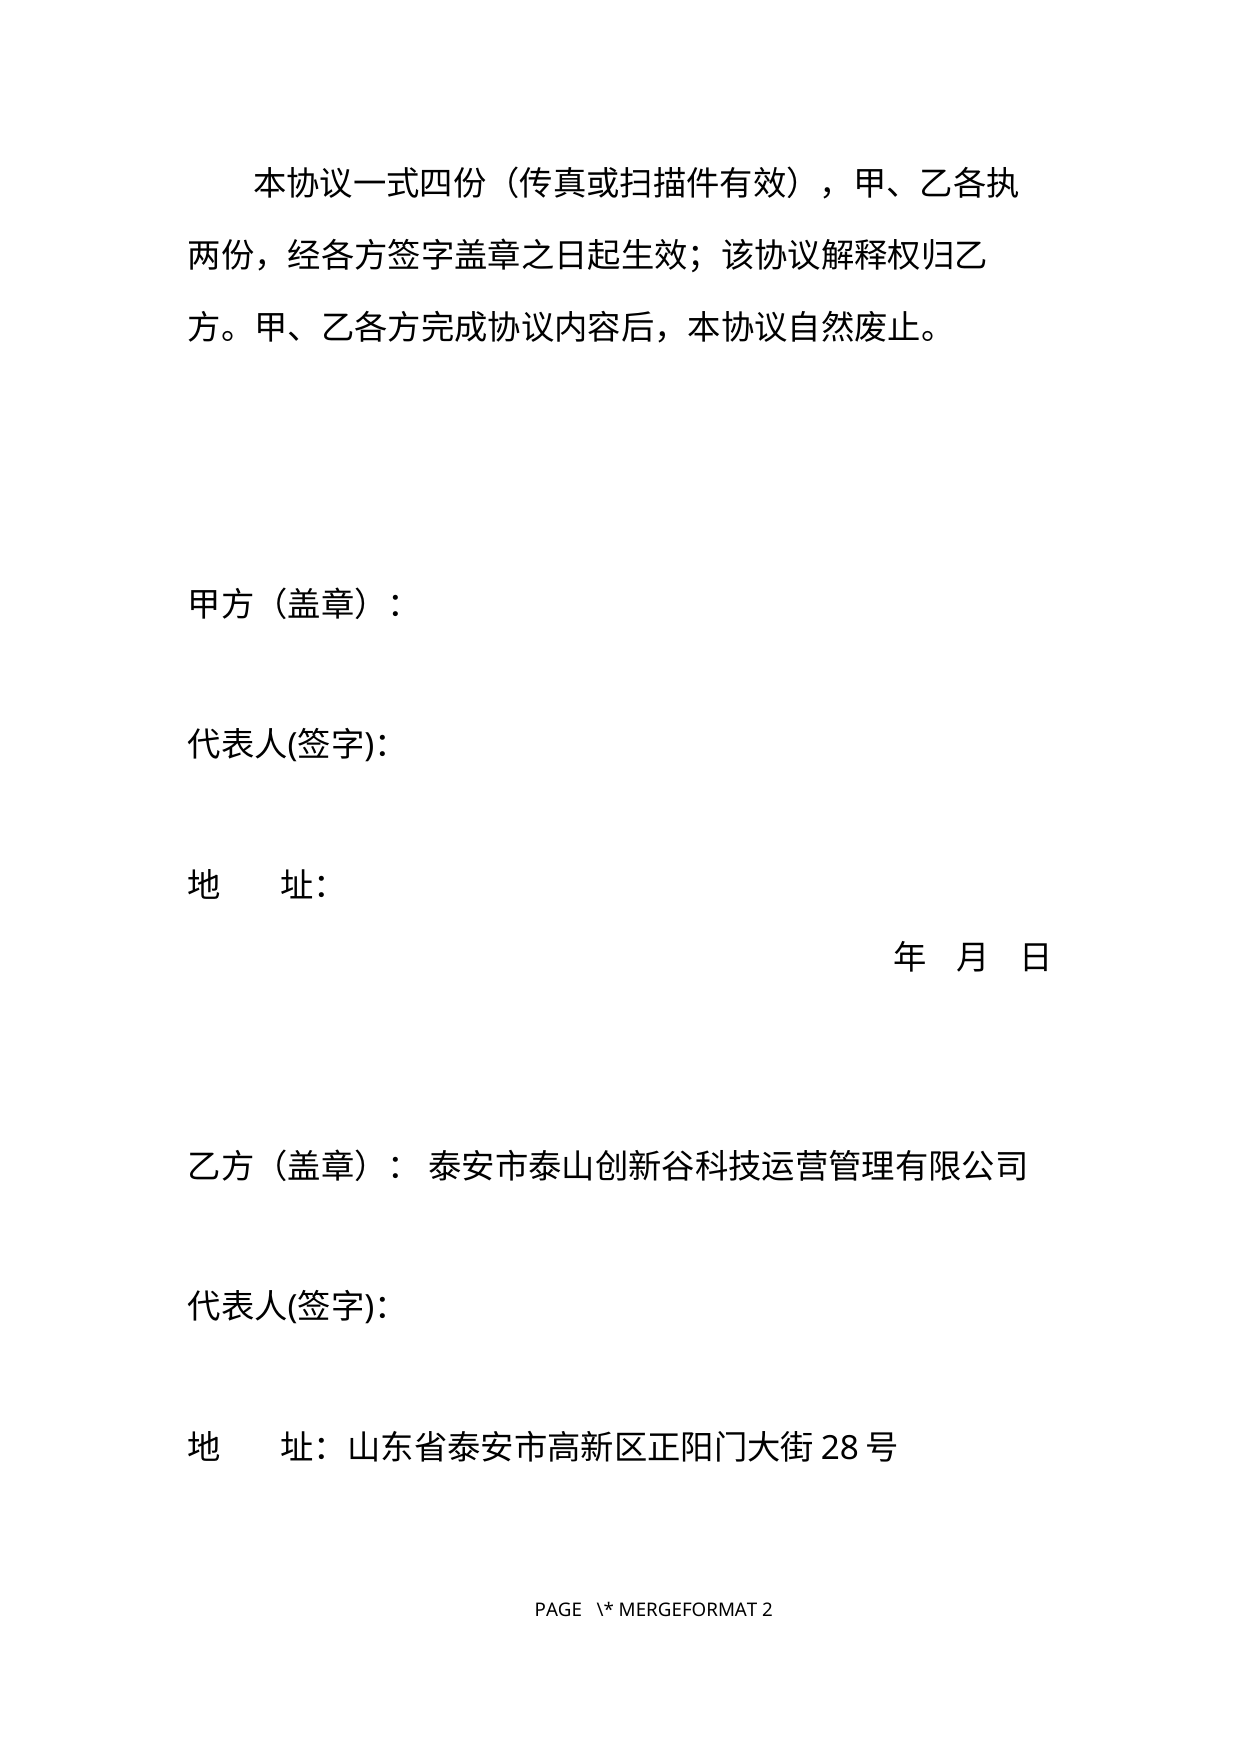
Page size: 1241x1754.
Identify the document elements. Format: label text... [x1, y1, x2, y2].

text 乙方（盖章）： 泰安市泰山创新谷科技运营管理有限公司 [187, 1139, 1053, 1188]
text 本协议一式四份（传真或扫描件有效），甲、乙各执两份，经各方签字盖章之日起生效；该协议解释权归乙方。甲、乙各方完成协议内容后，本协议自然废止。 [187, 156, 1053, 349]
text 年 月 日 [187, 931, 1053, 979]
text 地 址： [187, 859, 1053, 907]
text 代表人(签字)： [187, 718, 1053, 766]
text 代表人(签字)： [187, 1280, 1053, 1328]
text 地 址：山东省泰安市高新区正阳门大街28号 [187, 1421, 1053, 1469]
text 甲方（盖章）： [187, 577, 1053, 626]
